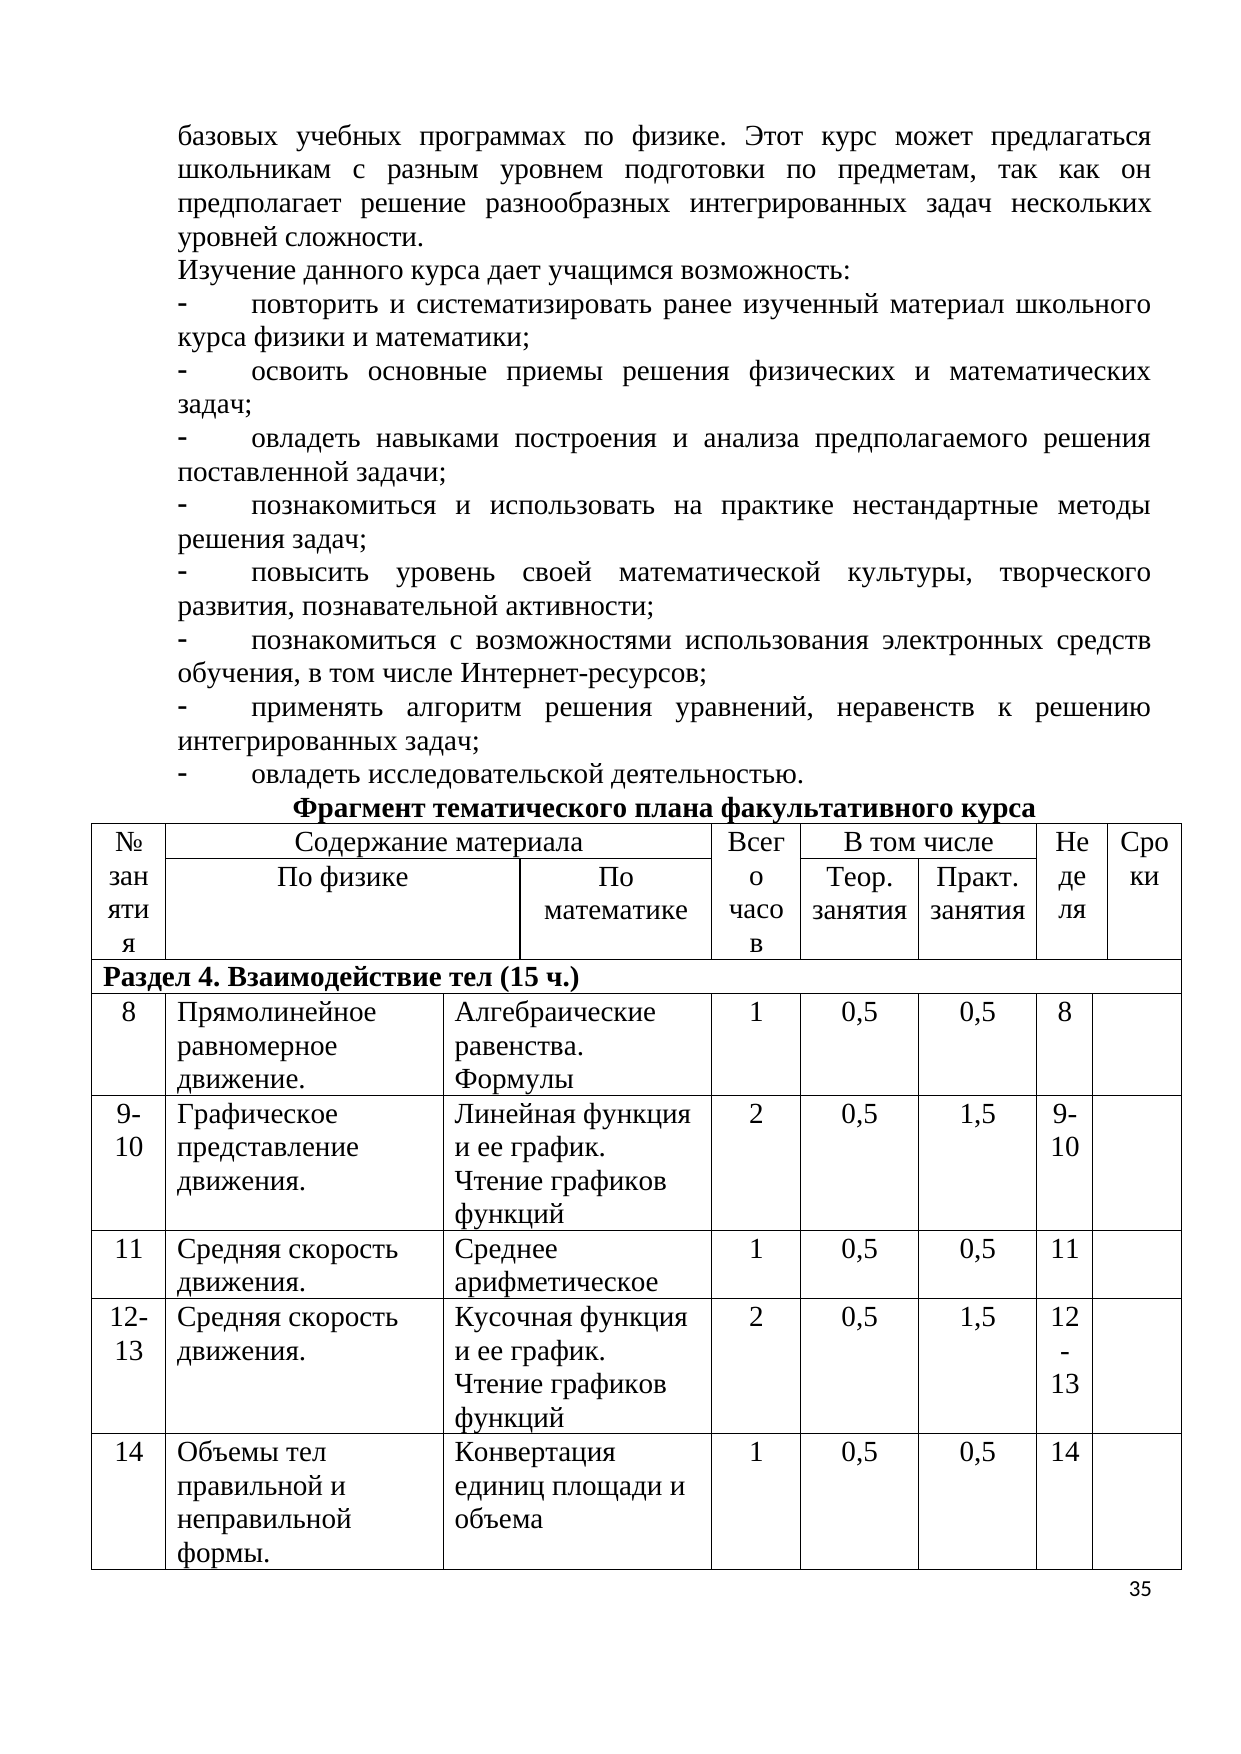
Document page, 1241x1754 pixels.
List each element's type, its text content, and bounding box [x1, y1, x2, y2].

table_cell [1093, 1096, 1181, 1230]
table_cell 1,5 [919, 1299, 1036, 1433]
table_cell Прямолинейное равномерное движение. [166, 994, 443, 1095]
table_cell Объемы тел правильной и неправильной формы. [166, 1434, 443, 1568]
table_cell 1,5 [919, 1096, 1036, 1230]
table_cell [1093, 1434, 1181, 1568]
table_cell Алгебраические равенства. Формулы [444, 994, 711, 1095]
table_cell 1 [712, 1231, 800, 1298]
table_cell 0,5 [801, 1096, 918, 1230]
list познакомиться и использовать на практике нестандартные методы решения задач; [177, 487, 1152, 554]
table_cell [1093, 1299, 1181, 1433]
list применять алгоритм решения уравнений, неравенств к решению интегрированных задач; [177, 689, 1152, 756]
table_header Сроки [1108, 824, 1181, 958]
table_cell [1093, 1231, 1181, 1298]
table_cell 1 [712, 1434, 800, 1568]
table_cell Теор. занятия [801, 859, 918, 958]
table_header В том числе [801, 824, 1036, 858]
table_cell 12-13 [92, 1299, 165, 1433]
table_cell Графическое представление движения. [166, 1096, 443, 1230]
table_cell 0,5 [919, 1231, 1036, 1298]
table_cell 0,5 [801, 1231, 918, 1298]
table_cell По физике [166, 859, 519, 958]
list повысить уровень своей математической культуры, творческого развития, познавательной активности; [177, 554, 1152, 622]
table_cell Кусочная функция и ее график. Чтение графиков функций [444, 1299, 711, 1433]
table_cell [1093, 994, 1181, 1095]
table_cell Среднее арифметическое [444, 1231, 711, 1298]
table_cell Практ. занятия [919, 859, 1036, 958]
table_header Неде ля [1037, 824, 1107, 958]
table_cell 0,5 [919, 1434, 1036, 1568]
list овладеть исследовательской деятельностью. [177, 756, 1152, 790]
table_cell 1 [712, 994, 800, 1095]
table_cell 0,5 [801, 1299, 918, 1433]
table_cell 0,5 [801, 1434, 918, 1568]
text Изучение данного курса дает учащимся возможность: [177, 252, 1152, 286]
table_header Содержание материала [166, 824, 711, 858]
list познакомиться с возможностями использования электронных средств обучения, в том числе Интернет-ресурсов; [177, 622, 1152, 689]
table_cell Раздел 4. Взаимодействие тел (15 ч.) [92, 960, 1181, 993]
table_cell Линейная функция и ее график. Чтение графиков функций [444, 1096, 711, 1230]
table_cell 2 [712, 1299, 800, 1433]
list Фрагмент тематического плана факультативного курса [177, 790, 1152, 823]
table_cell 14 [1037, 1434, 1092, 1568]
table_cell 14 [92, 1434, 165, 1568]
table_cell 2 [712, 1096, 800, 1230]
table_cell По математике [521, 859, 711, 958]
list овладеть навыками построения и анализа предполагаемого решения поставленной задачи; [177, 420, 1152, 487]
table_cell 8 [92, 994, 165, 1095]
list освоить основные приемы решения физических и математических задач; [177, 353, 1152, 420]
table_cell 11 [92, 1231, 165, 1298]
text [177, 118, 1152, 252]
list повторить и систематизировать ранее изученный материал школьного курса физики и математики; [177, 286, 1152, 353]
table_cell 12-13 [1037, 1299, 1092, 1433]
table_cell 9-10 [92, 1096, 165, 1230]
table_cell 0,5 [801, 994, 918, 1095]
table_cell Средняя скорость движения. [166, 1299, 443, 1433]
table_cell Средняя скорость движения. [166, 1231, 443, 1298]
table_header № занятия [92, 824, 165, 958]
table_cell 0,5 [919, 994, 1036, 1095]
table_cell 11 [1037, 1231, 1092, 1298]
table_cell 9-10 [1037, 1096, 1092, 1230]
table_cell Конвертация единиц площади и объема [444, 1434, 711, 1568]
table_header Всего часов [712, 824, 800, 958]
table_cell 8 [1037, 994, 1092, 1095]
